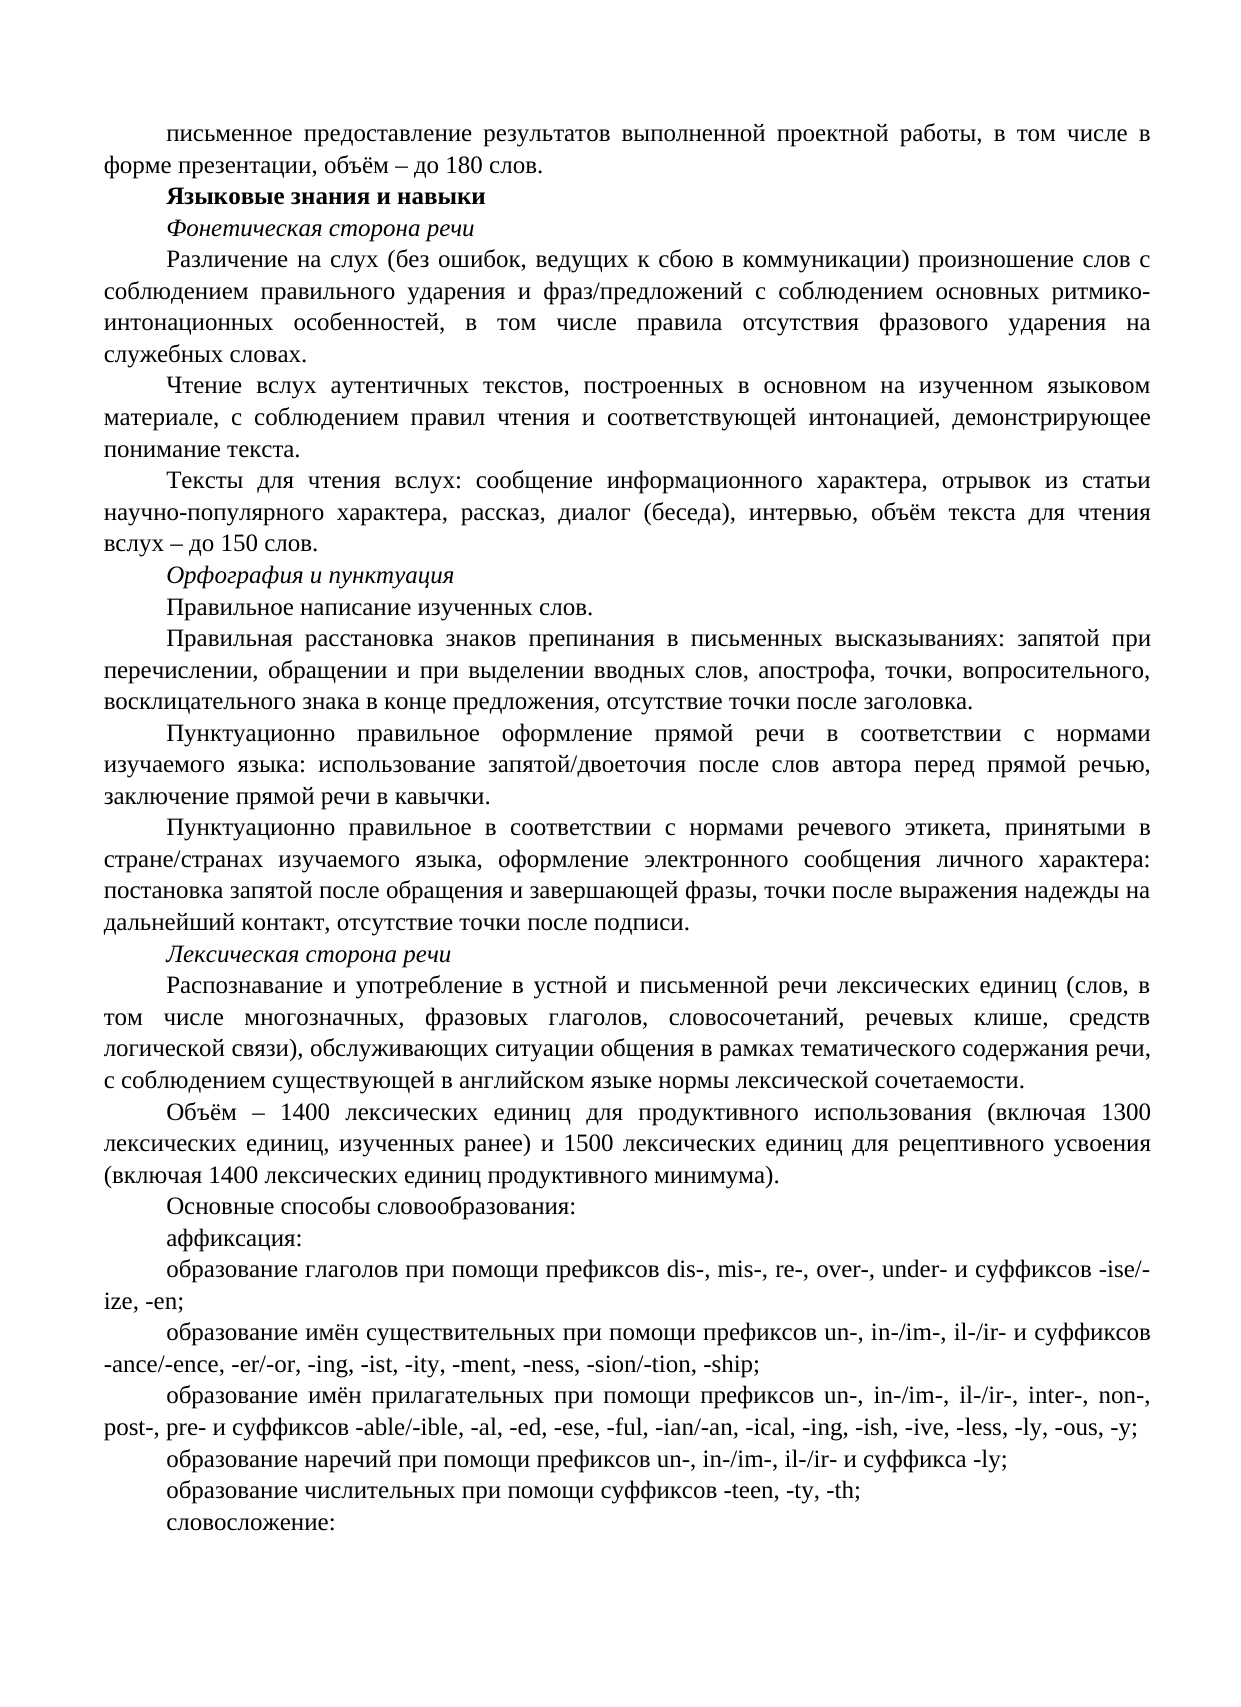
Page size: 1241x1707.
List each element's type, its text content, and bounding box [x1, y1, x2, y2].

text Основные способы словообразования: [103, 1191, 1152, 1220]
text Правильная расстановка знаков препинания в письменных высказываниях: запятой при перечислении, обращении и при выделении вводных слов, апострофа, точки, вопросительного, восклицательного знака в конце предложения, отсутствие точки после заголовка. [103, 623, 1152, 715]
text Пунктуационно правильное в соответствии с нормами речевого этикета, принятыми в стране/странах изучаемого языка, оформление электронного сообщения личного характера: постановка запятой после обращения и завершающей фразы, точки после выражения надежды на дальнейший контакт, отсутствие точки после подписи. [103, 812, 1152, 936]
text Фонетическая сторона речи [103, 213, 1152, 242]
text Орфография и пунктуация [103, 560, 1152, 589]
text письменное предоставление результатов выполненной проектной работы, в том числе в форме презентации, объём – до 180 слов. [103, 118, 1152, 178]
text Тексты для чтения вслух: сообщение информационного характера, отрывок из статьи научно-популярного характера, рассказ, диалог (беседа), интервью, объём текста для чтения вслух – до 150 слов. [103, 465, 1152, 557]
text Распознавание и употребление в устной и письменной речи лексических единиц (слов, в том числе многозначных, фразовых глаголов, словосочетаний, речевых клише, средств логической связи), обслуживающих ситуации общения в рамках тематического содержания речи, с соблюдением существующей в английском языке нормы лексической сочетаемости. [103, 970, 1152, 1094]
text Объём – 1400 лексических единиц для продуктивного использования (включая 1300 лексических единиц, изученных ранее) и 1500 лексических единиц для рецептивного усвоения (включая 1400 лексических единиц продуктивного минимума). [103, 1097, 1152, 1188]
text Различение на слух (без ошибок, ведущих к сбою в коммуникации) произношение слов с соблюдением правильного ударения и фраз/предложений с соблюдением основных ритмико-интонационных особенностей, в том числе правила отсутствия фразового ударения на служебных словах. [103, 244, 1152, 368]
text образование имён существительных при помощи префиксов un-, in-/im-, il-/ir- и суффиксов -ance/-ence, -er/-or, -ing, -ist, -ity, -ment, -ness, -sion/-tion, -ship; [103, 1317, 1152, 1378]
text аффиксация: [103, 1223, 1152, 1252]
text Языковые знания и навыки [103, 181, 1152, 210]
text Лексическая сторона речи [103, 939, 1152, 967]
text словосложение: [103, 1507, 1152, 1536]
text образование числительных при помощи суффиксов -teen, -ty, -th; [103, 1475, 1152, 1504]
text образование имён прилагательных при помощи префиксов un-, in-/im-, il-/ir-, inter-, non-, post-, pre- и суффиксов -able/-ible, -al, -ed, -ese, -ful, -ian/-an, -ical, -ing, -ish, -ive, -less, -ly, -ous, -y; [103, 1381, 1152, 1441]
text Правильное написание изученных слов. [103, 592, 1152, 620]
text Чтение вслух аутентичных текстов, построенных в основном на изученном языковом материале, с соблюдением правил чтения и соответствующей интонацией, демонстрирующее понимание текста. [103, 371, 1152, 462]
text образование наречий при помощи префиксов un-, in-/im-, il-/ir- и суффикса -ly; [103, 1444, 1152, 1472]
text образование глаголов при помощи префиксов dis-, mis-, re-, over-, under- и суффиксов -ise/-ize, -en; [103, 1254, 1152, 1315]
text Пунктуационно правильное оформление прямой речи в соответствии с нормами изучаемого языка: использование запятой/двоеточия после слов автора перед прямой речью, заключение прямой речи в кавычки. [103, 718, 1152, 810]
